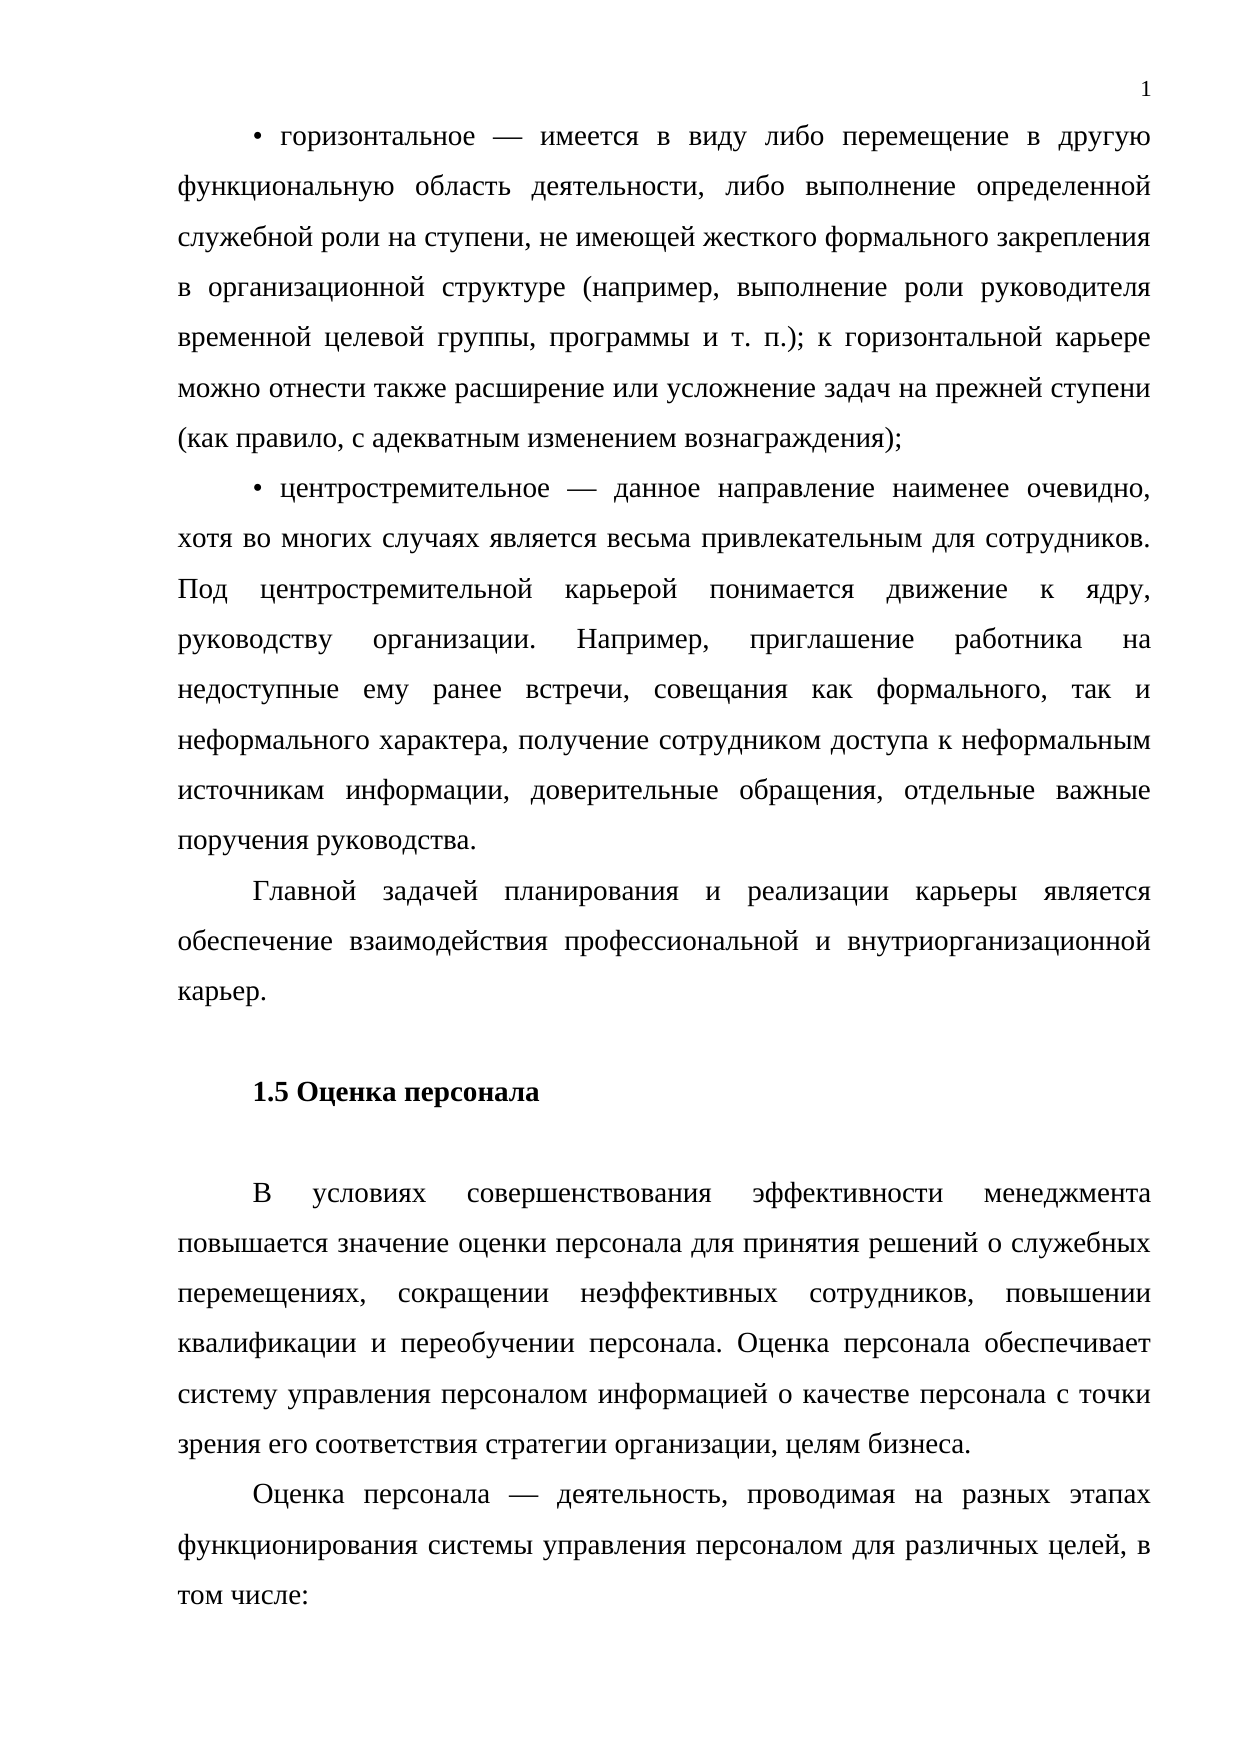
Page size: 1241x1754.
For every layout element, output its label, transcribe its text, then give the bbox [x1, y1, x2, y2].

text Главной задачей планирования и реализации карьеры является обеспечение взаимодействия профессиональной и внутриорганизационной карьер. [177, 873, 1152, 1007]
text • центростремительное — данное направление наименее очевидно, хотя во многих случаях является весьма привлекательным для сотрудников. Под центростремительной карьерой понимается движение к ядру, руководству организации. Например, приглашение работника на недоступные ему ранее встречи, совещания как формального, так и неформального характера, получение сотрудником доступа к неформальным источникам информации, доверительные обращения, отдельные важные поручения руководства. [177, 470, 1152, 856]
text • горизонтальное — имеется в виду либо перемещение в другую функциональную область деятельности, либо выполнение определенной служебной роли на ступени, не имеющей жесткого формального закрепления в организационной структуре (например, выполнение роли руководителя временной целевой группы, программы и т. п.); к горизонтальной карьере можно отнести также расширение или усложнение задач на прежней ступени (как правило, с адекватным изменением вознаграждения); [177, 118, 1152, 453]
text Оценка персонала — деятельность, проводимая на разных этапах функционирования системы управления персоналом для различных целей, в том числе: [177, 1477, 1152, 1611]
text 1.5 Оценка персонала [177, 1074, 1152, 1108]
text В условиях совершенствования эффективности менеджмента повышается значение оценки персонала для принятия решений о служебных перемещениях, сокращении неэффективных сотрудников, повышении квалификации и переобучении персонала. Оценка персонала обеспечивает систему управления персоналом информацией о качестве персонала с точки зрения его соответствия стратегии организации, целям бизнеса. [177, 1175, 1152, 1460]
